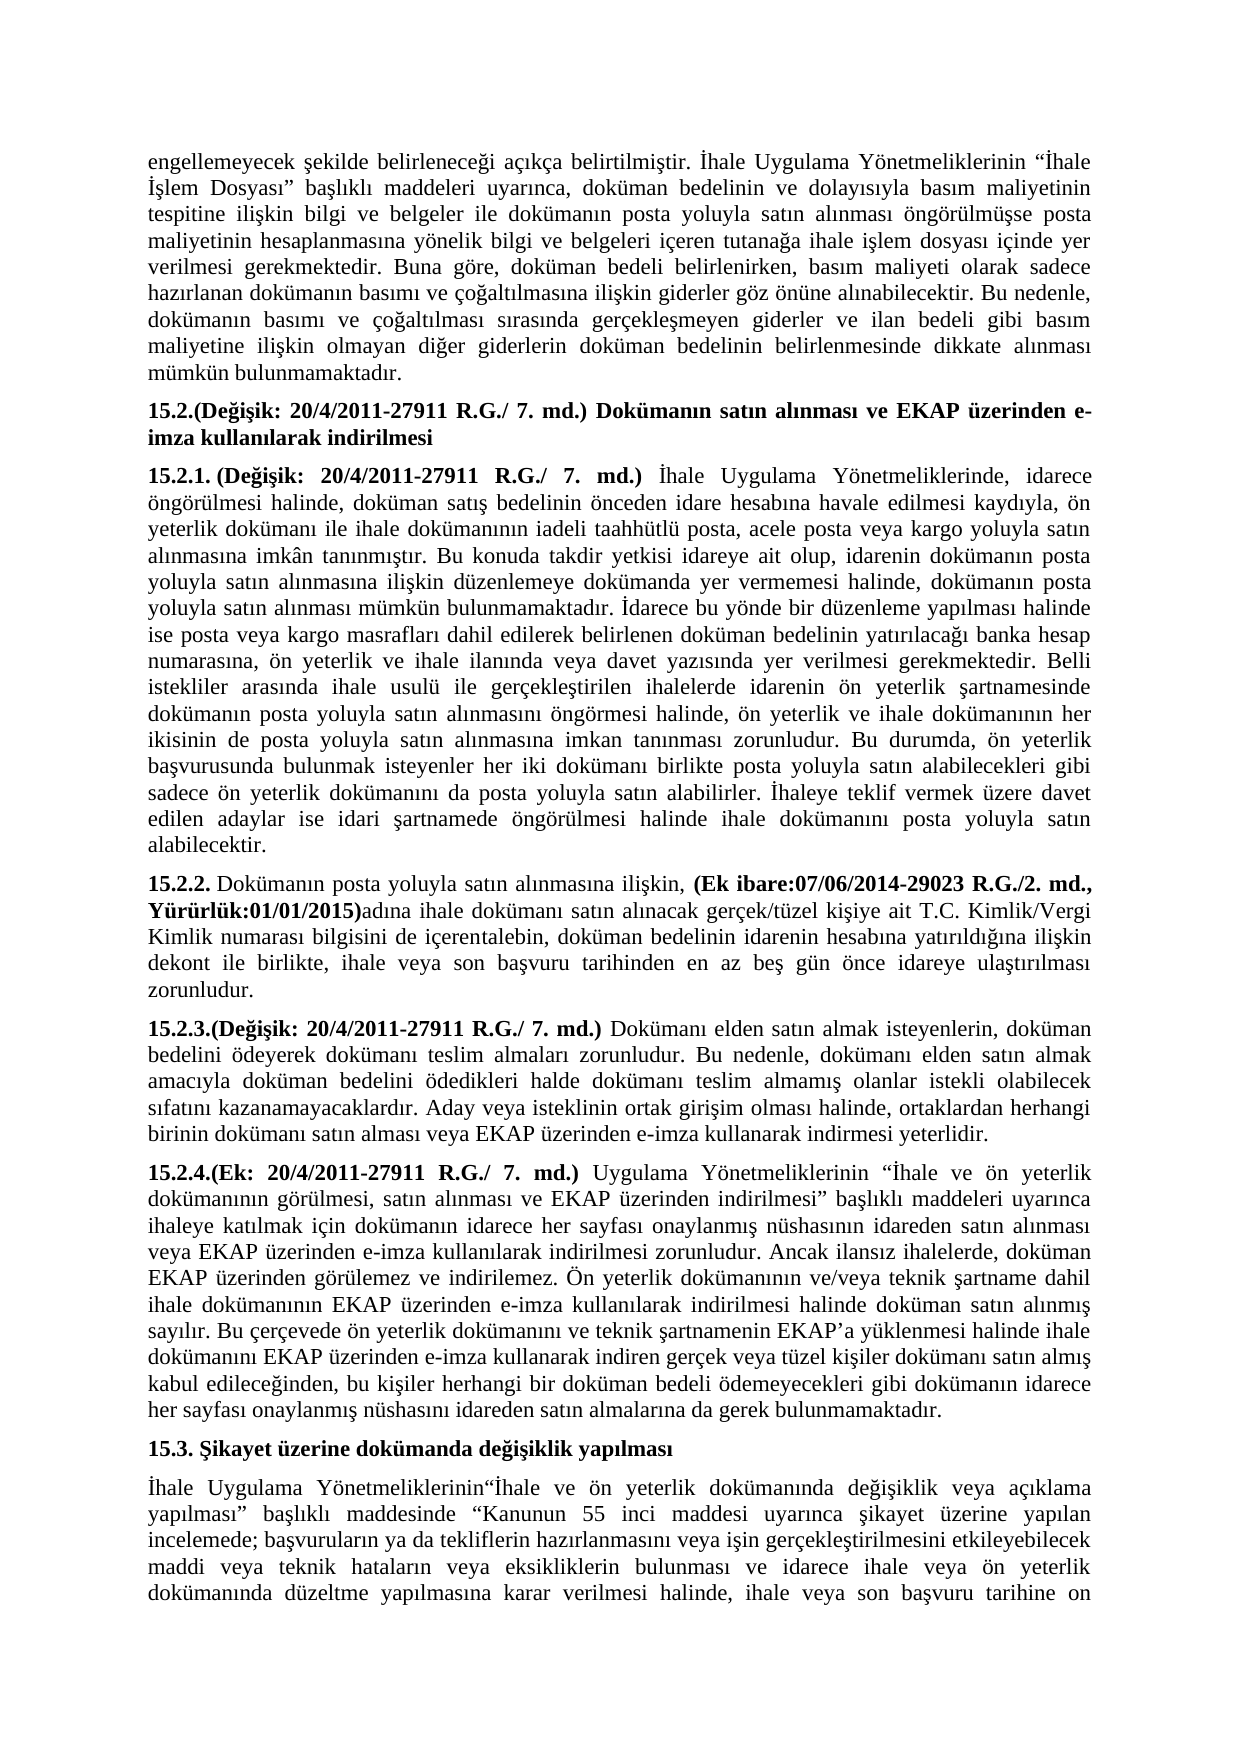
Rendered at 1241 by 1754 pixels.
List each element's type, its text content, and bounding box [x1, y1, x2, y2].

text 15.2.(Değişik: 20/4/2011-27911 R.G./ 7. md.) Dokümanın satın alınması ve EKAP üzerinden e-imza kullanılarak indirilmesi [148, 397, 1092, 450]
text 15.3. Şikayet üzerine dokümanda değişiklik yapılması [148, 1435, 1092, 1461]
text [148, 1474, 1092, 1606]
text 15.2.2. Dokümanın posta yoluyla satın alınmasına ilişkin, (Ek ibare:07/06/2014-29023 R.G./2. md., Yürürlük:01/01/2015)adına ihale dokümanı satın alınacak gerçek/tüzel kişiye ait T.C. Kimlik/Vergi Kimlik numarası bilgisini de içerentalebin, doküman bedelinin idarenin hesabına yatırıldığına ilişkin dekont ile birlikte, ihale veya son başvuru tarihinden en az beş gün önce idareye ulaştırılması zorunludur. [148, 870, 1092, 1002]
text 15.2.1. (Değişik: 20/4/2011-27911 R.G./ 7. md.) İhale Uygulama Yönetmeliklerinde, idarece öngörülmesi halinde, doküman satış bedelinin önceden idare hesabına havale edilmesi kaydıyla, ön yeterlik dokümanı ile ihale dokümanının iadeli taahhütlü posta, acele posta veya kargo yoluyla satın alınmasına imkân tanınmıştır. Bu konuda takdir yetkisi idareye ait olup, idarenin dokümanın posta yoluyla satın alınmasına ilişkin düzenlemeye dokümanda yer vermemesi halinde, dokümanın posta yoluyla satın alınması mümkün bulunmamaktadır. İdarece bu yönde bir düzenleme yapılması halinde ise posta veya kargo masrafları dahil edilerek belirlenen doküman bedelinin yatırılacağı banka hesap numarasına, ön yeterlik ve ihale ilanında veya davet yazısında yer verilmesi gerekmektedir. Belli istekliler arasında ihale usulü ile gerçekleştirilen ihalelerde idarenin ön yeterlik şartnamesinde dokümanın posta yoluyla satın alınmasını öngörmesi halinde, ön yeterlik ve ihale dokümanının her ikisinin de posta yoluyla satın alınmasına imkan tanınması zorunludur. Bu durumda, ön yeterlik başvurusunda bulunmak isteyenler her iki dokümanı birlikte posta yoluyla satın alabilecekleri gibi sadece ön yeterlik dokümanını da posta yoluyla satın alabilirler. İhaleye teklif vermek üzere davet edilen adaylar ise idari şartnamede öngörülmesi halinde ihale dokümanını posta yoluyla satın alabilecektir. [148, 463, 1092, 858]
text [148, 148, 1092, 385]
text 15.2.3.(Değişik: 20/4/2011-27911 R.G./ 7. md.) Dokümanı elden satın almak isteyenlerin, doküman bedelini ödeyerek dokümanı teslim almaları zorunludur. Bu nedenle, dokümanı elden satın almak amacıyla doküman bedelini ödedikleri halde dokümanı teslim almamış olanlar istekli olabilecek sıfatını kazanamayacaklardır. Aday veya isteklinin ortak girişim olması halinde, ortaklardan herhangi birinin dokümanı satın alması veya EKAP üzerinden e-imza kullanarak indirmesi yeterlidir. [148, 1015, 1092, 1146]
text 15.2.4.(Ek: 20/4/2011-27911 R.G./ 7. md.) Uygulama Yönetmeliklerinin “İhale ve ön yeterlik dokümanının görülmesi, satın alınması ve EKAP üzerinden indirilmesi” başlıklı maddeleri uyarınca ihaleye katılmak için dokümanın idarece her sayfası onaylanmış nüshasının idareden satın alınması veya EKAP üzerinden e-imza kullanılarak indirilmesi zorunludur. Ancak ilansız ihalelerde, doküman EKAP üzerinden görülemez ve indirilemez. Ön yeterlik dokümanının ve/veya teknik şartname dahil ihale dokümanının EKAP üzerinden e-imza kullanılarak indirilmesi halinde doküman satın alınmış sayılır. Bu çerçevede ön yeterlik dokümanını ve teknik şartnamenin EKAP’a yüklenmesi halinde ihale dokümanını EKAP üzerinden e-imza kullanarak indiren gerçek veya tüzel kişiler dokümanı satın almış kabul edileceğinden, bu kişiler herhangi bir doküman bedeli ödemeyecekleri gibi dokümanın idarece her sayfası onaylanmış nüshasını idareden satın almalarına da gerek bulunmamaktadır. [148, 1159, 1092, 1422]
